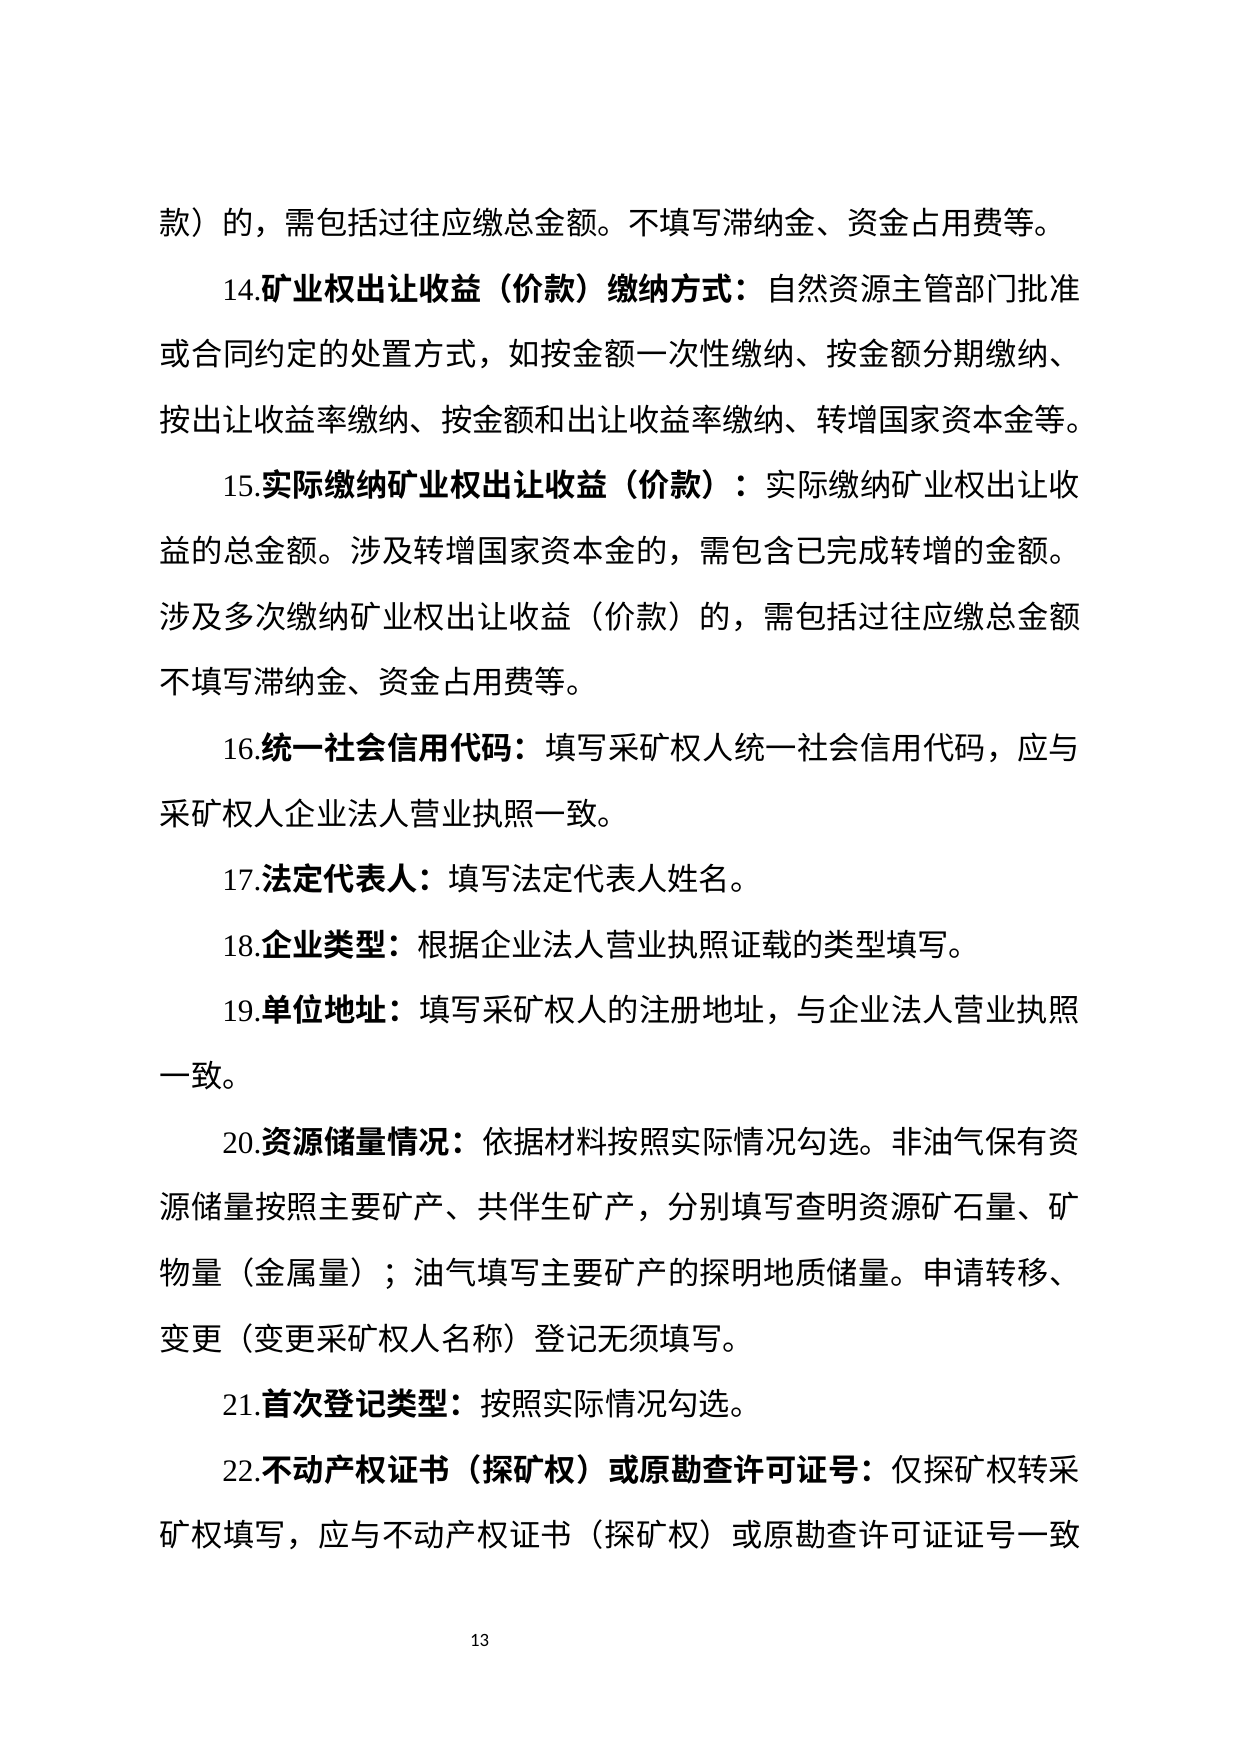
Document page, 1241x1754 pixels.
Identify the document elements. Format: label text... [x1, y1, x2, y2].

text 16.统一社会信用代码：填写采矿权人统一社会信用代码，应与采矿权人企业法人营业执照一致。 [159, 713, 1081, 844]
text 15.实际缴纳矿业权出让收益（价款）：实际缴纳矿业权出让收益的总金额。涉及转增国家资本金的，需包含已完成转增的金额。涉及多次缴纳矿业权出让收益（价款）的，需包括过往应缴总金额。不填写滞纳金、资金占用费等。 [159, 450, 1081, 713]
text 19.单位地址：填写采矿权人的注册地址，与企业法人营业执照一致。 [159, 975, 1081, 1107]
text 20.资源储量情况：依据材料按照实际情况勾选。非油气保有资源储量按照主要矿产、共伴生矿产，分别填写查明资源矿石量、矿物量（金属量）；油气填写主要矿产的探明地质储量。申请转移、变更（变更采矿权人名称）登记无须填写。 [159, 1107, 1081, 1369]
text 18.企业类型：根据企业法人营业执照证载的类型填写。 [159, 910, 1081, 975]
text 14.矿业权出让收益（价款）缴纳方式：自然资源主管部门批准或合同约定的处置方式，如按金额一次性缴纳、按金额分期缴纳、按出让收益率缴纳、按金额和出让收益率缴纳、转增国家资本金等。 [159, 253, 1081, 450]
text 21.首次登记类型：按照实际情况勾选。 [159, 1369, 1081, 1435]
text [159, 188, 1081, 253]
text 17.法定代表人：填写法定代表人姓名。 [159, 844, 1081, 910]
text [159, 1435, 1081, 1566]
